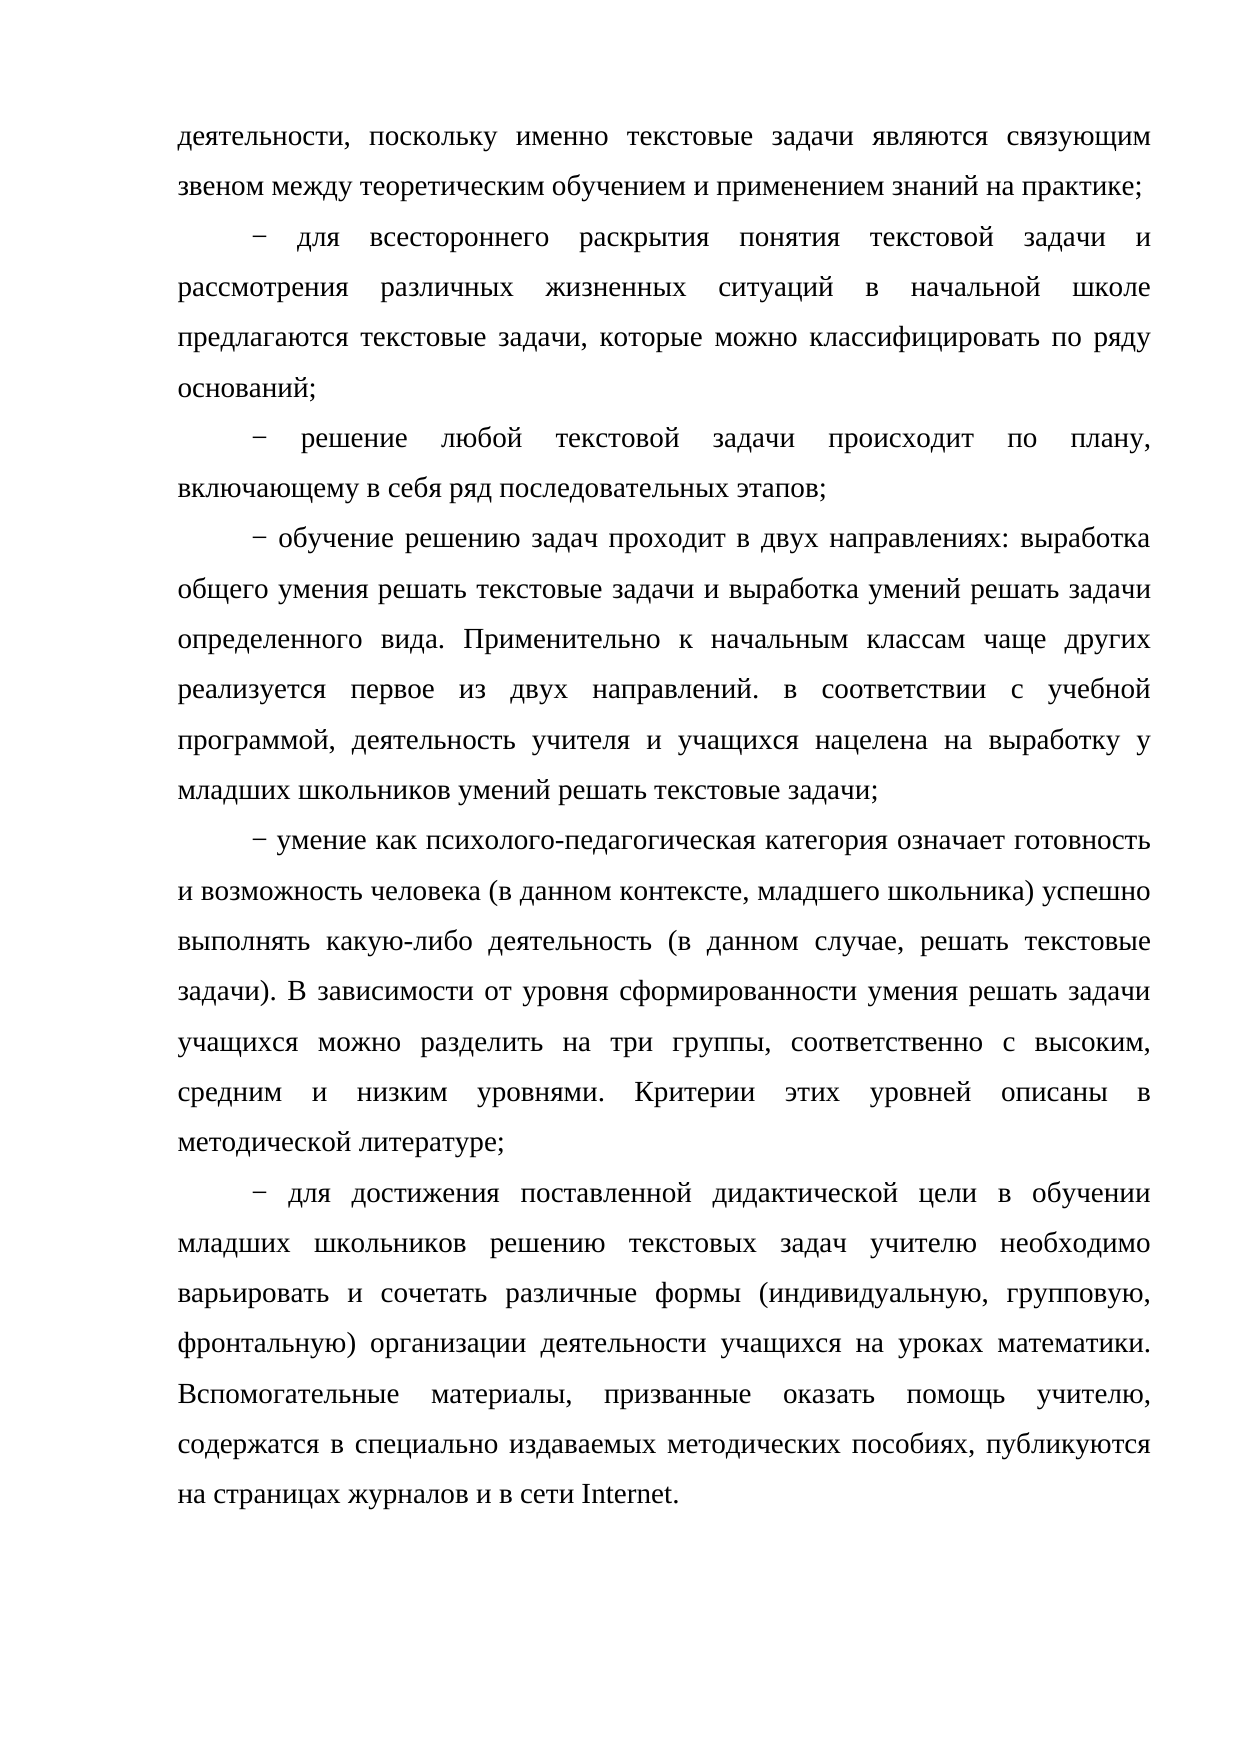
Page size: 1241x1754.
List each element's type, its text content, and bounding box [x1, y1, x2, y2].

text − умение как психолого-педагогическая категория означает готовность и возможность человека (в данном контексте, младшего школьника) успешно выполнять какую-либо деятельность (в данном случае, решать текстовые задачи). В зависимости от уровня сформированности умения решать задачи учащихся можно разделить на три группы, соответственно с высоким, средним и низким уровнями. Критерии этих уровней описаны в методической литературе; [177, 822, 1152, 1158]
text − для достижения поставленной дидактической цели в обучении младших школьников решению текстовых задач учителю необходимо варьировать и сочетать различные формы (индивидуальную, групповую, фронтальную) организации деятельности учащихся на уроках математики. Вспомогательные материалы, призванные оказать помощь учителю, содержатся в специально издаваемых методических пособиях, публикуются на страницах журналов и в сети Internet. [177, 1175, 1152, 1510]
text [177, 118, 1152, 202]
text − для всестороннего раскрытия понятия текстовой задачи и рассмотрения различных жизненных ситуаций в начальной школе предлагаются текстовые задачи, которые можно классифицировать по ряду оснований; [177, 219, 1152, 403]
text − обучение решению задач проходит в двух направлениях: выработка общего умения решать текстовые задачи и выработка умений решать задачи определенного вида. Применительно к начальным классам чаще других реализуется первое из двух направлений. в соответствии с учебной программой, деятельность учителя и учащихся нацелена на выработку у младших школьников умений решать текстовые задачи; [177, 521, 1152, 806]
text − решение любой текстовой задачи происходит по плану, включающему в себя ряд последовательных этапов; [177, 420, 1152, 504]
